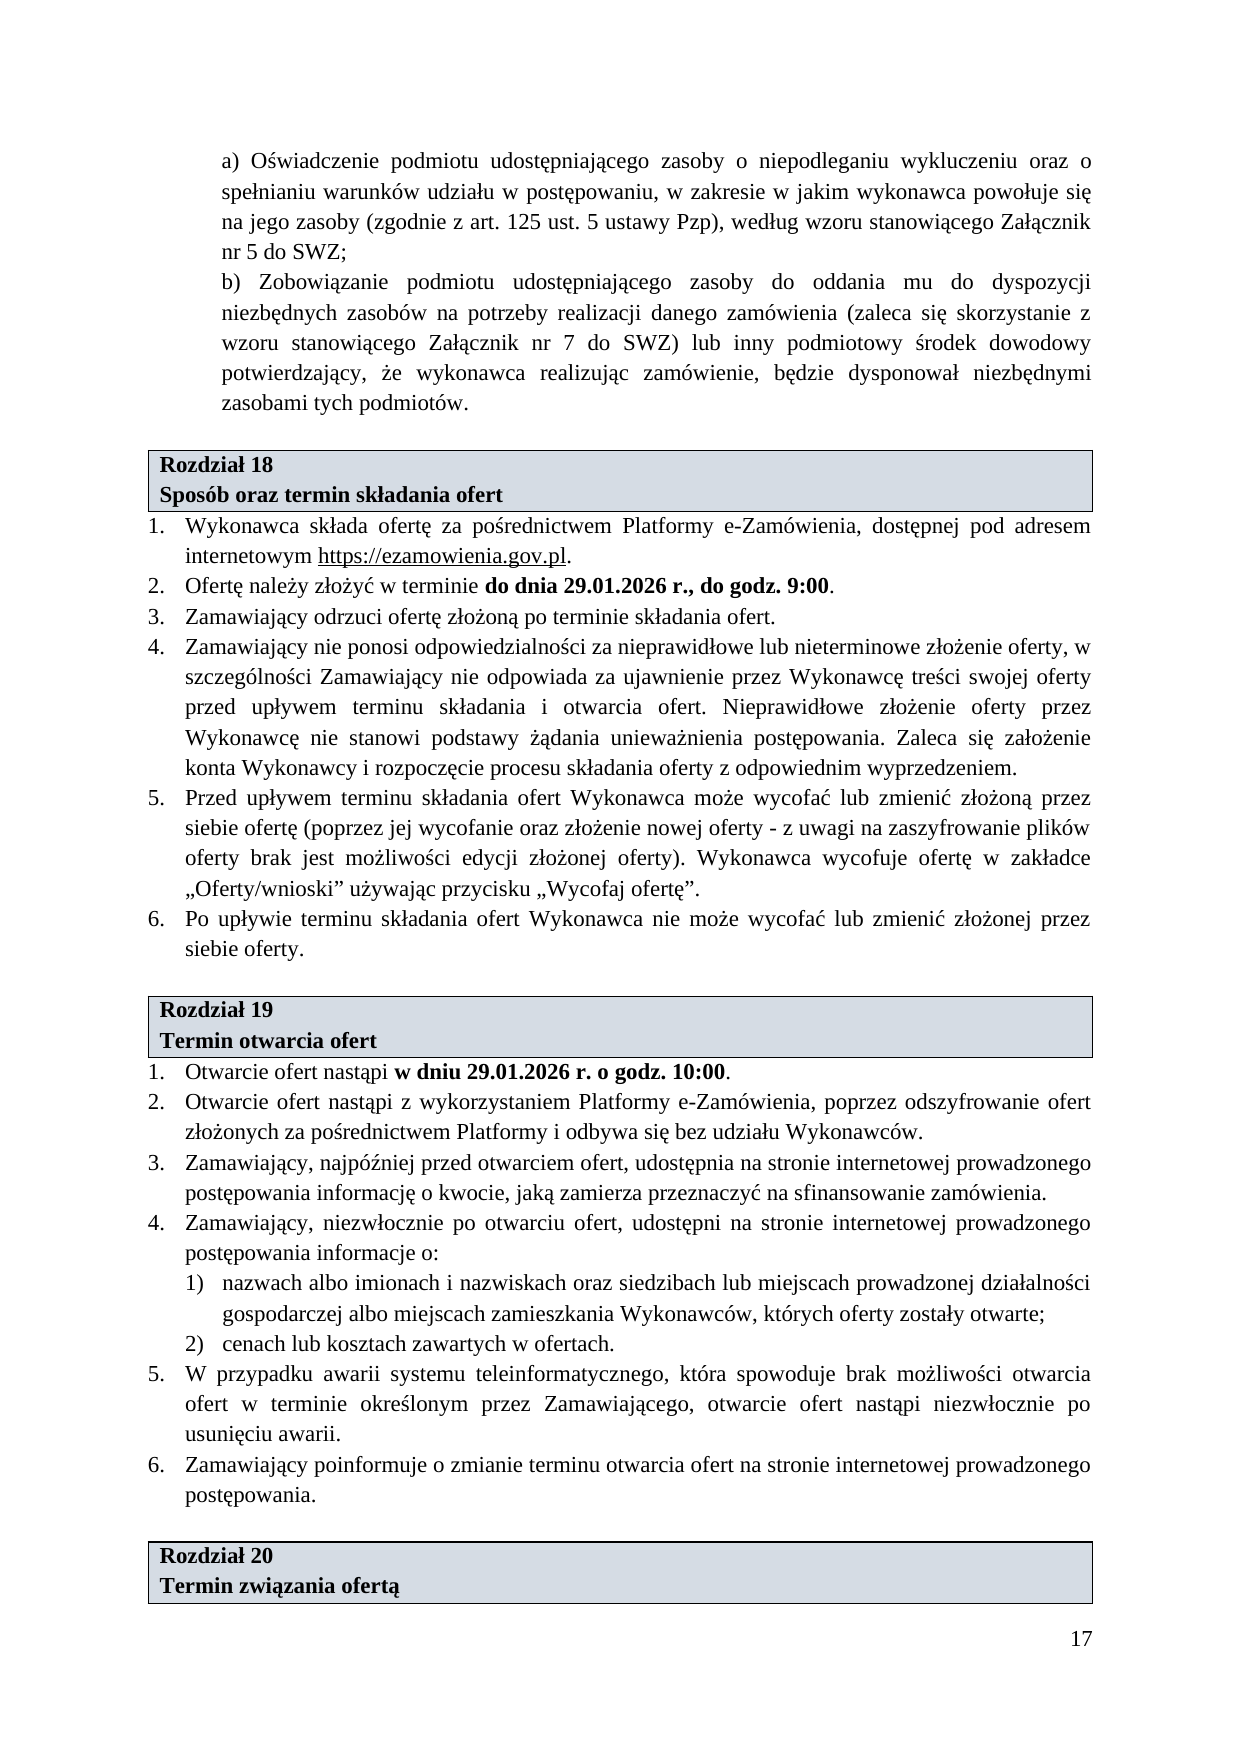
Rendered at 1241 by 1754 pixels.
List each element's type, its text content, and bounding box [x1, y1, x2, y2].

list Zamawiający poinformuje o zmianie terminu otwarcia ofert na stronie internetowej prowadzonego postępowania. [148, 1451, 1093, 1507]
list W przypadku awarii systemu teleinformatycznego, która spowoduje brak możliwości otwarcia ofert w terminie określonym przez Zamawiającego, otwarcie ofert nastąpi niezwłocznie po usunięciu awarii. [148, 1360, 1093, 1447]
list Otwarcie ofert nastąpi w dniu 29.01.2026 r. o godz. 10:00. [148, 1058, 1093, 1084]
list Zamawiający odrzuci ofertę złożoną po terminie składania ofert. [148, 603, 1093, 629]
list Wykonawca składa ofertę za pośrednictwem Platformy e-Zamówienia, dostępnej pod adresem internetowym https://ezamowienia.gov.pl. [148, 512, 1093, 569]
text b) Zobowiązanie podmiotu udostępniającego zasoby do oddania mu do dyspozycji niezbędnych zasobów na potrzeby realizacji danego zamówienia (zaleca się skorzystanie z wzoru stanowiącego Załącznik nr 7 do SWZ) lub inny podmiotowy środek dowodowy potwierdzający, że wykonawca realizując zamówienie, będzie dysponował niezbędnymi zasobami tych podmiotów. [221, 268, 1093, 416]
table_header Rozdział 19 Termin otwarcia ofert [149, 997, 1092, 1057]
list Po upływie terminu składania ofert Wykonawca nie może wycofać lub zmienić złożonej przez siebie oferty. [148, 905, 1093, 961]
list nazwach albo imionach i nazwiskach oraz siedzibach lub miejscach prowadzonej działalności gospodarczej albo miejscach zamieszkania Wykonawców, których oferty zostały otwarte; [185, 1269, 1093, 1326]
table_header Rozdział 20 Termin związania ofertą [149, 1543, 1092, 1603]
list Zamawiający nie ponosi odpowiedzialności za nieprawidłowe lub nieterminowe złożenie oferty, w szczególności Zamawiający nie odpowiada za ujawnienie przez Wykonawcę treści swojej oferty przed upływem terminu składania i otwarcia ofert. Nieprawidłowe złożenie oferty przez Wykonawcę nie stanowi podstawy żądania unieważnienia postępowania. Zaleca się założenie konta Wykonawcy i rozpoczęcie procesu składania oferty z odpowiednim wyprzedzeniem. [148, 633, 1093, 780]
text a) Oświadczenie podmiotu udostępniającego zasoby o niepodleganiu wykluczeniu oraz o spełnianiu warunków udziału w postępowaniu, w zakresie w jakim wykonawca powołuje się na jego zasoby (zgodnie z art. 125 ust. 5 ustawy Pzp), według wzoru stanowiącego Załącznik nr 5 do SWZ; [221, 148, 1093, 264]
table_header Rozdział 18 Sposób oraz termin składania ofert [149, 451, 1092, 511]
list cenach lub kosztach zawartych w ofertach. [185, 1330, 1093, 1356]
list Przed upływem terminu składania ofert Wykonawca może wycofać lub zmienić złożoną przez siebie ofertę (poprzez jej wycofanie oraz złożenie nowej oferty - z uwagi na zaszyfrowanie plików oferty brak jest możliwości edycji złożonej oferty). Wykonawca wycofuje ofertę w zakładce „Oferty/wnioski” używając przycisku „Wycofaj ofertę”. [148, 784, 1093, 901]
list Zamawiający, niezwłocznie po otwarciu ofert, udostępni na stronie internetowej prowadzonego postępowania informacje o: [148, 1209, 1093, 1266]
list Zamawiający, najpóźniej przed otwarciem ofert, udostępnia na stronie internetowej prowadzonego postępowania informację o kwocie, jaką zamierza przeznaczyć na sfinansowanie zamówienia. [148, 1149, 1093, 1205]
list Otwarcie ofert nastąpi z wykorzystaniem Platformy e-Zamówienia, poprzez odszyfrowanie ofert złożonych za pośrednictwem Platformy i odbywa się bez udziału Wykonawców. [148, 1088, 1093, 1145]
list Ofertę należy złożyć w terminie do dnia 29.01.2026 r., do godz. 9:00. [148, 573, 1093, 599]
